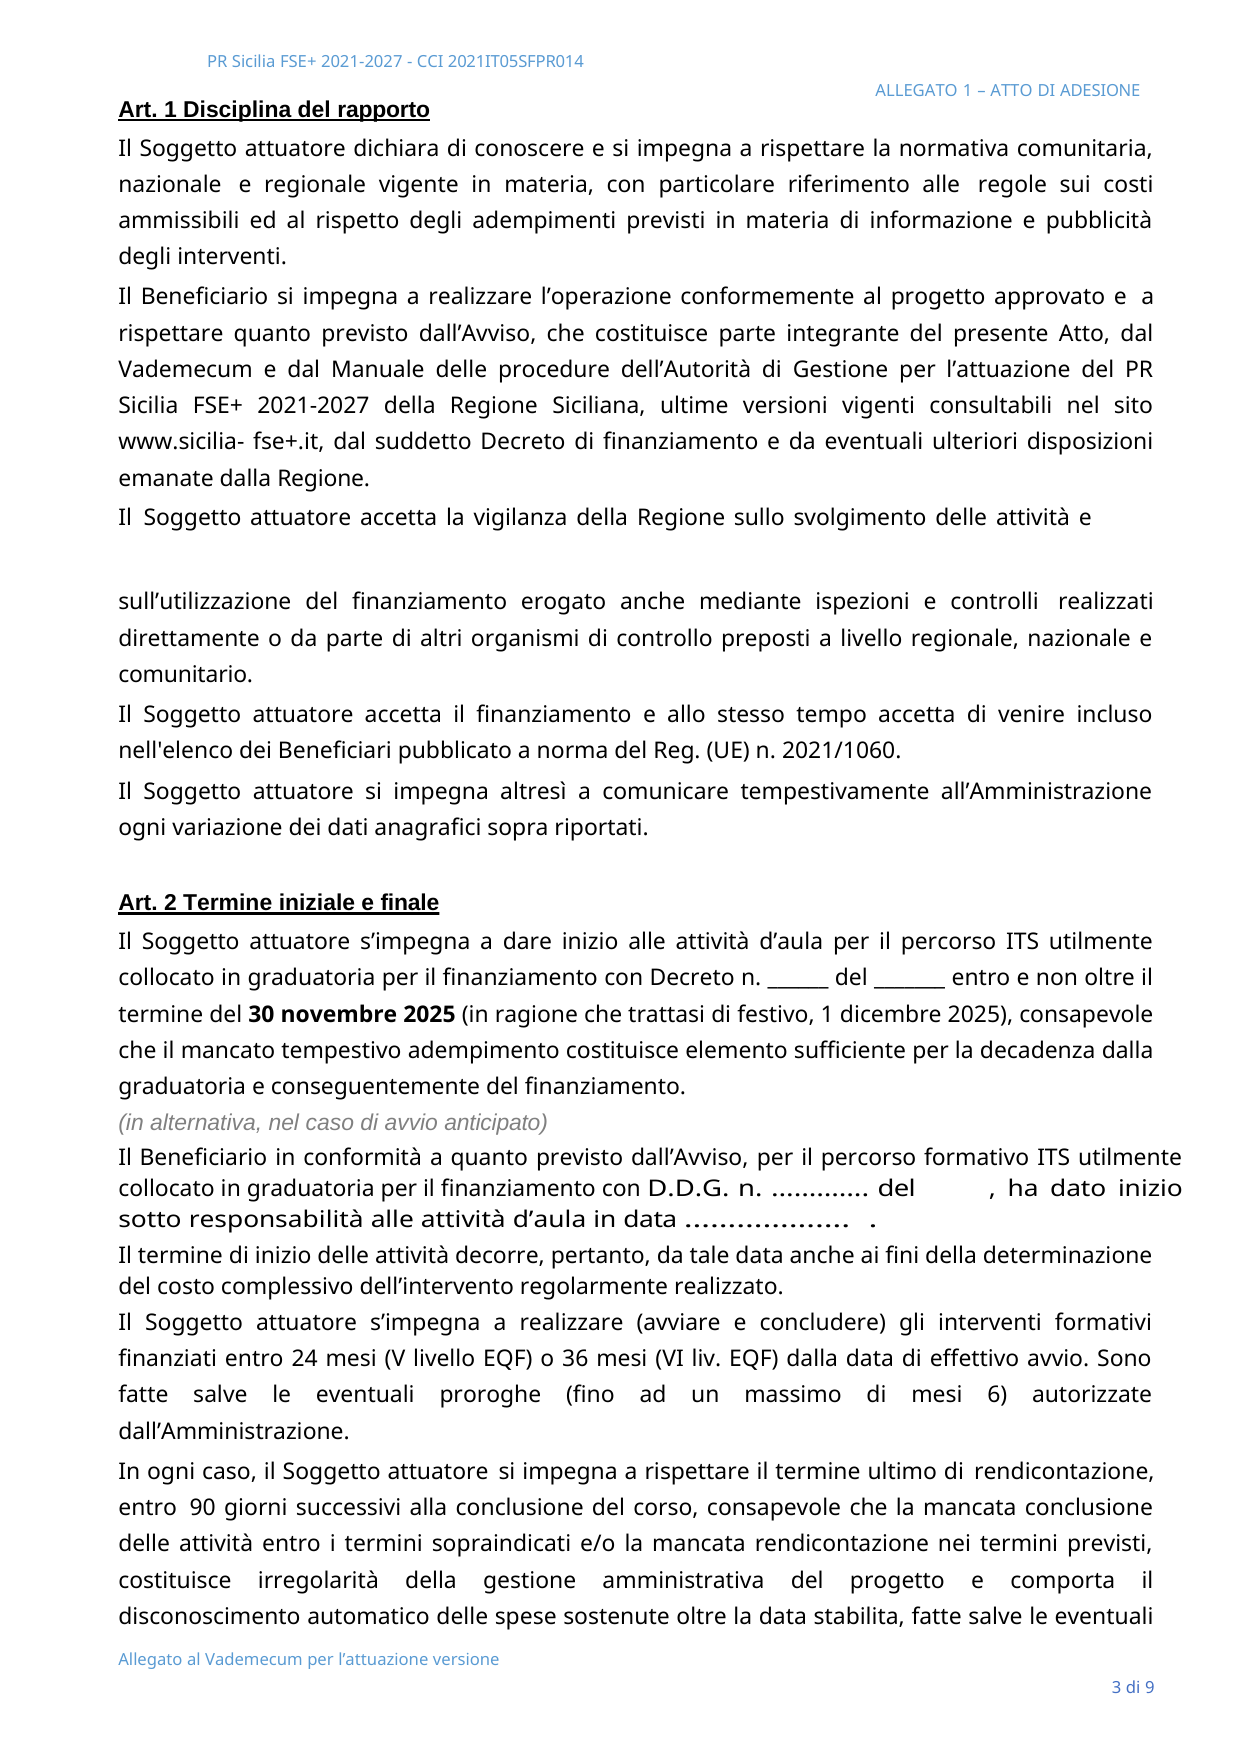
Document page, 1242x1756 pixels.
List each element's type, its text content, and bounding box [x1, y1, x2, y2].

text Il Beneficiario si impegna a realizzare l’operazione conformemente al progetto approvato e a rispettare quanto previsto dall’Avviso, che costituisce parte integrante del presente Atto, dal Vademecum e dal Manuale delle procedure dell’Autorità di Gestione per l’attuazione del PR Sicilia FSE+ 2021-2027 della Regione Siciliana, ultime versioni vigenti consultabili nel sito www.sicilia- fse+.it, dal suddetto Decreto di finanziamento e da eventuali ulteriori disposizioni emanate dalla Regione. [118, 280, 1154, 493]
text Il termine di inizio delle attività decorre, pertanto, da tale data anche ai fini della determinazione del costo complessivo dell’intervento regolarmente realizzato. [118, 1239, 1153, 1301]
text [118, 1455, 1154, 1631]
subtitle Art. 1 Disciplina del rapporto [118, 96, 1183, 122]
text Il Soggetto attuatore dichiara di conoscere e si impegna a rispettare la normativa comunitaria, nazionale e regionale vigente in materia, con particolare riferimento alle regole sui costi ammissibili ed al rispetto degli adempimenti previsti in materia di informazione e pubblicità degli interventi. [118, 132, 1153, 271]
text Il Soggetto attuatore accetta la vigilanza della Regione sullo svolgimento delle attività e [118, 501, 1183, 532]
subtitle Art. 2 Termine iniziale e finale [118, 889, 1183, 916]
text (in alternativa, nel caso di avvio anticipato) [118, 1109, 1183, 1136]
text Il Soggetto attuatore si impegna altresì a comunicare tempestivamente all’Amministrazione ogni variazione dei dati anagrafici sopra riportati. [118, 774, 1153, 842]
text Il Beneficiario in conformità a quanto previsto dall’Avviso, per il percorso formativo ITS utilmente collocato in graduatoria per il finanziamento con D.D.G. n. …………. del , ha dato inizio sotto responsabilità alle attività d’aula in data ………………. . [118, 1141, 1183, 1234]
text Il Soggetto attuatore accetta il finanziamento e allo stesso tempo accetta di venire incluso nell'elenco dei Beneficiari pubblicato a norma del Reg. (UE) n. 2021/1060. [118, 698, 1153, 766]
text Il Soggetto attuatore s’impegna a dare inizio alle attività d’aula per il percorso ITS utilmente collocato in graduatoria per il finanziamento con Decreto n. ______ del _______ entro e non oltre il termine del 30 novembre 2025 (in ragione che trattasi di festivo, 1 dicembre 2025), consapevole che il mancato tempestivo adempimento costituisce elemento sufficiente per la decadenza dalla graduatoria e conseguentemente del finanziamento. [118, 925, 1154, 1101]
text sull’utilizzazione del finanziamento erogato anche mediante ispezioni e controlli realizzati direttamente o da parte di altri organismi di controllo preposti a livello regionale, nazionale e comunitario. [118, 585, 1153, 689]
text Il Soggetto attuatore s’impegna a realizzare (avviare e concludere) gli interventi formativi finanziati entro 24 mesi (V livello EQF) o 36 mesi (VI liv. EQF) dalla data di effettivo avvio. Sono fatte salve le eventuali proroghe (fino ad un massimo di mesi 6) autorizzate dall’Amministrazione. [118, 1306, 1153, 1446]
